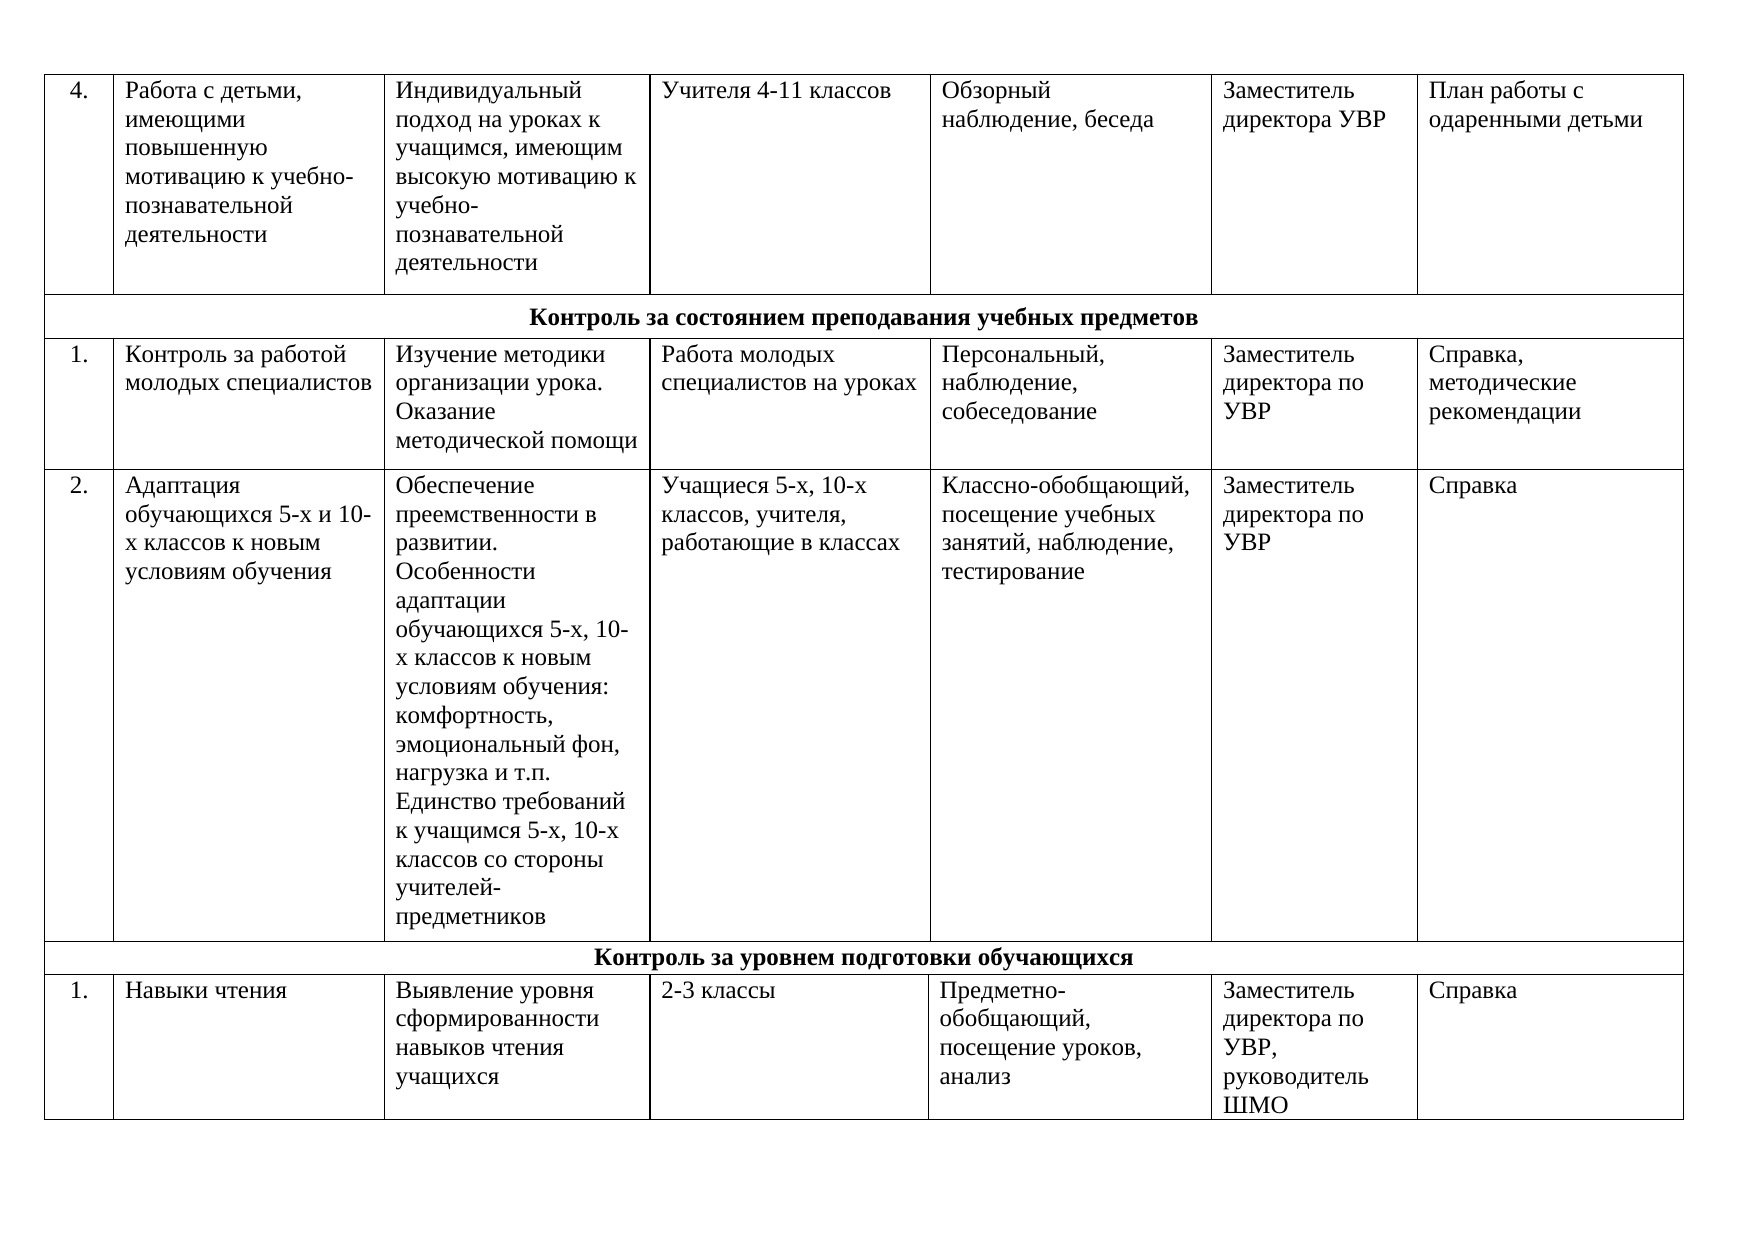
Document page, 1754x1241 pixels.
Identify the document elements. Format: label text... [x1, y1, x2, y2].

table_cell Заместитель директора по УВР [1212, 339, 1417, 469]
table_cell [931, 75, 1211, 294]
table_cell Справка [1418, 470, 1683, 941]
table_cell Навыки чтения [114, 975, 384, 1118]
table_cell 1. [45, 339, 113, 469]
table_cell 4. [45, 75, 113, 294]
table_cell Заместитель директора УВР [1212, 75, 1417, 294]
table_cell Выявление уровня сформированности навыков чтения учащихся [385, 975, 649, 1118]
table_cell Изучение методики организации урока. Оказание методической помощи [385, 339, 649, 469]
table_cell Заместитель директора по УВР [1212, 470, 1417, 941]
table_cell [1212, 975, 1417, 1118]
table_cell Справка [1418, 975, 1683, 1118]
table_cell 2-3 классы [651, 975, 928, 1118]
table_cell Контроль за состоянием преподавания учебных предметов [45, 295, 1683, 338]
table_cell Обеспечение преемственности в развитии. Особенности адаптации обучающихся 5-х, 10-х классов к новым условиям обучения: комфортность, эмоциональный фон, нагрузка и т.п. Единство требований к учащимся 5-х, 10-х классов со стороны учителей-предметников [385, 470, 649, 941]
table_cell Справка, методические рекомендации [1418, 339, 1683, 469]
table_cell 1. [45, 975, 113, 1118]
table_cell План работы с одаренными детьми [1418, 75, 1683, 294]
table_cell Работа молодых специалистов на уроках [651, 339, 930, 469]
table_cell Адаптация обучающихся 5-х и 10-х классов к новым условиям обучения [114, 470, 384, 941]
table_cell Индивидуальный подход на уроках к учащимся, имеющим высокую мотивацию к учебно-познавательной деятельности [385, 75, 649, 294]
table_cell Персональный, наблюдение, собеседование [931, 339, 1211, 469]
table_cell Контроль за уровнем подготовки обучающихся [45, 942, 1683, 974]
table_cell 2. [45, 470, 113, 941]
table_cell Контроль за работой молодых специалистов [114, 339, 384, 469]
table_cell Учащиеся 5-х, 10-х классов, учителя, работающие в классах [651, 470, 930, 941]
table_cell Учителя 4-11 классов [651, 75, 930, 294]
table_cell Работа с детьми, имеющими повышенную мотивацию к учебно-познавательной деятельности [114, 75, 384, 294]
table_cell Предметно-обобщающий, посещение уроков, анализ [929, 975, 1211, 1118]
table_cell Классно-обобщающий, посещение учебных занятий, наблюдение, тестирование [931, 470, 1211, 941]
